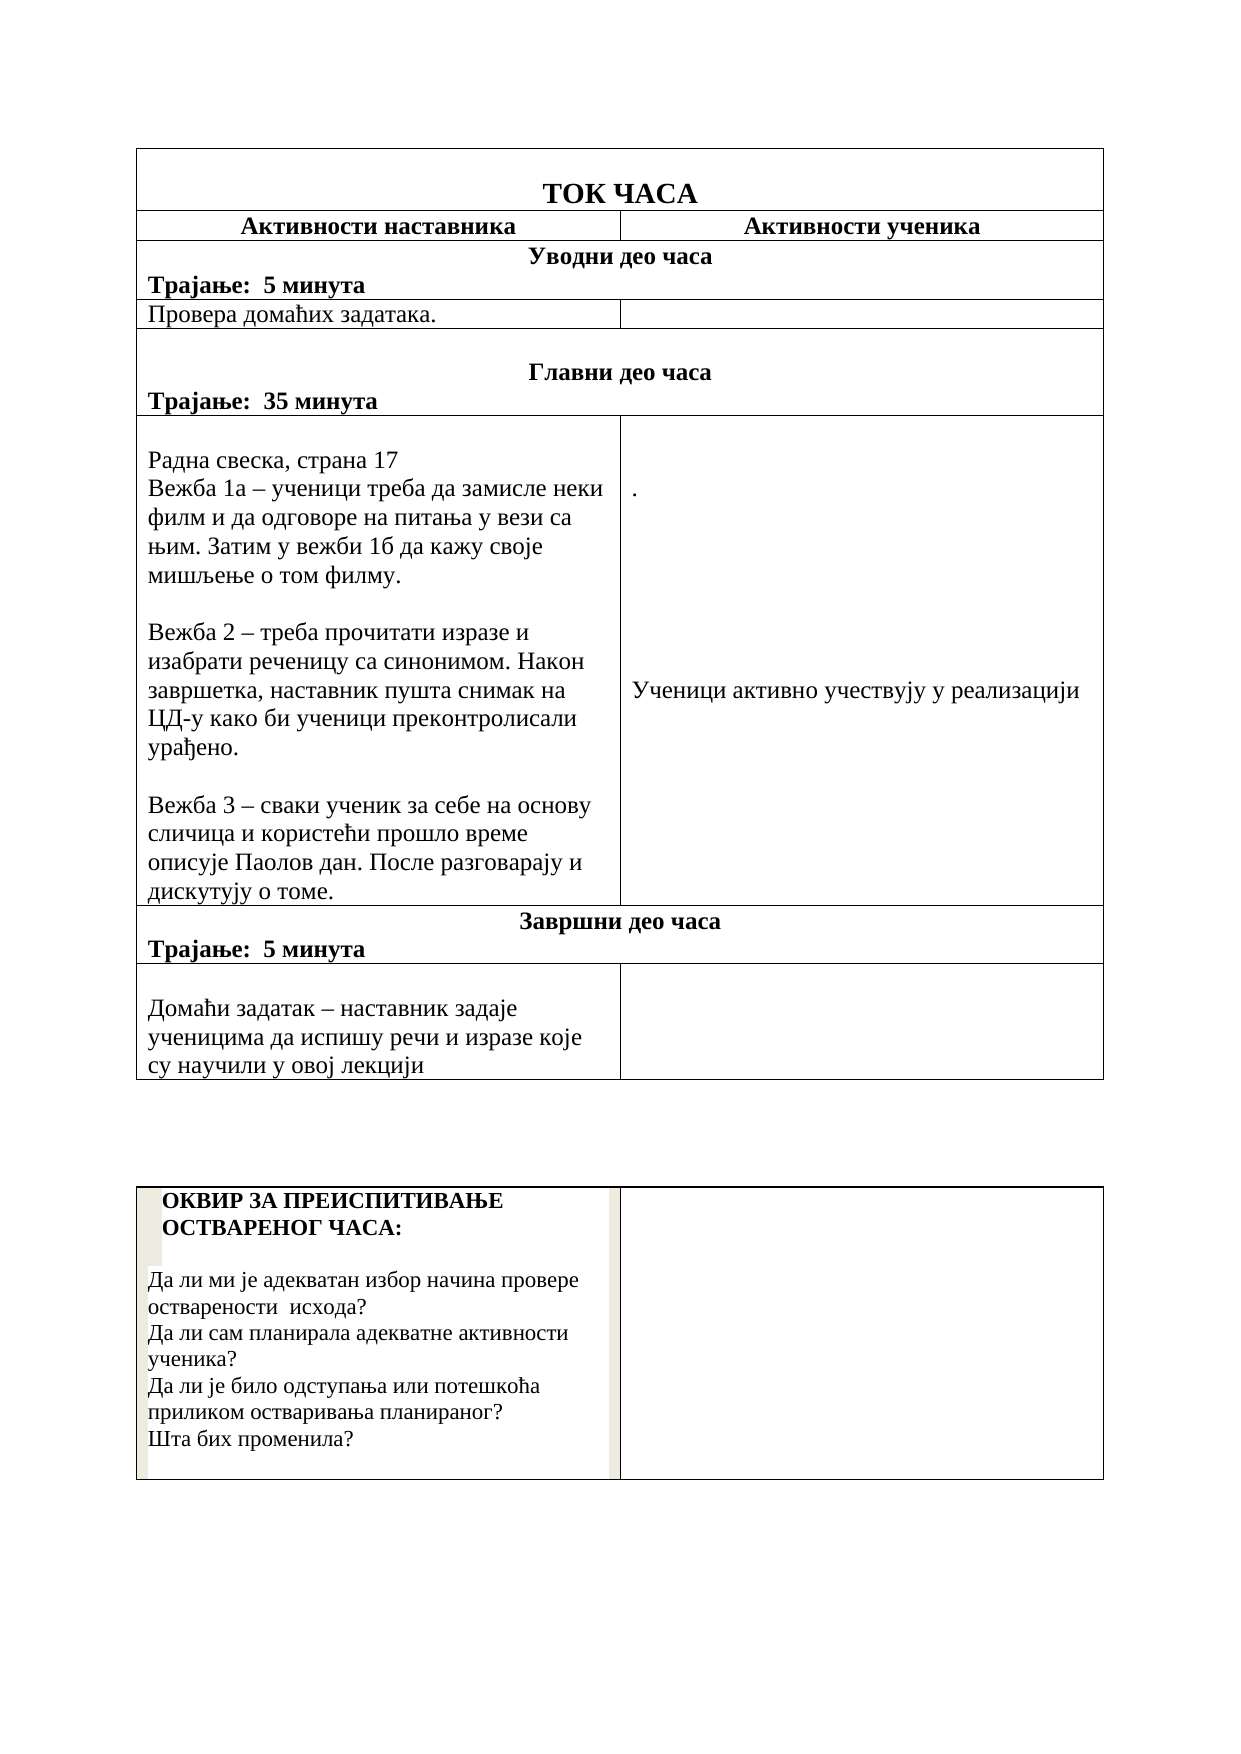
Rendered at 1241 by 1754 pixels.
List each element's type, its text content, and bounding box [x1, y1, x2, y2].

table_cell [621, 300, 1103, 328]
table_cell . Ученици активно учествују у реализацији [621, 416, 1103, 905]
table_header ТОК ЧАСА [137, 149, 1103, 210]
table_cell Активности наставника [137, 211, 620, 240]
table_header [621, 1188, 1103, 1479]
table_cell Провера домаћих задатака. [137, 300, 620, 328]
table_cell [621, 964, 1103, 1079]
table_cell Домаћи задатак – наставник задаје ученицима да испишу речи и изразе које су научили у овој лекцији [137, 964, 620, 1079]
table_cell Завршни део часа Трајање: 5 минута [137, 906, 1103, 963]
table_cell Активности ученика [621, 211, 1103, 240]
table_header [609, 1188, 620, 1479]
table_cell Радна свеска, страна 17 Вежба 1а – ученици треба да замисле неки филм и да одговоре на питања у вези са њим. Затим у вежби 1б да кажу своје мишљење о том филму. Вежба 2 – треба прочитати изразе и изабрати реченицу са синонимом. Након завршетка, наставник пушта снимак на ЦД-у како би ученици преконтролисали урађено. Вежба 3 – сваки ученик за себе на основу сличица и користећи прошло време описује Паолов дан. После разговарају и дискутују о томе. [137, 416, 620, 905]
table_cell Уводни део часа Трајање: 5 минута [137, 241, 1103, 298]
table_cell Главни део часа Трајање: 35 минута [137, 329, 1103, 415]
